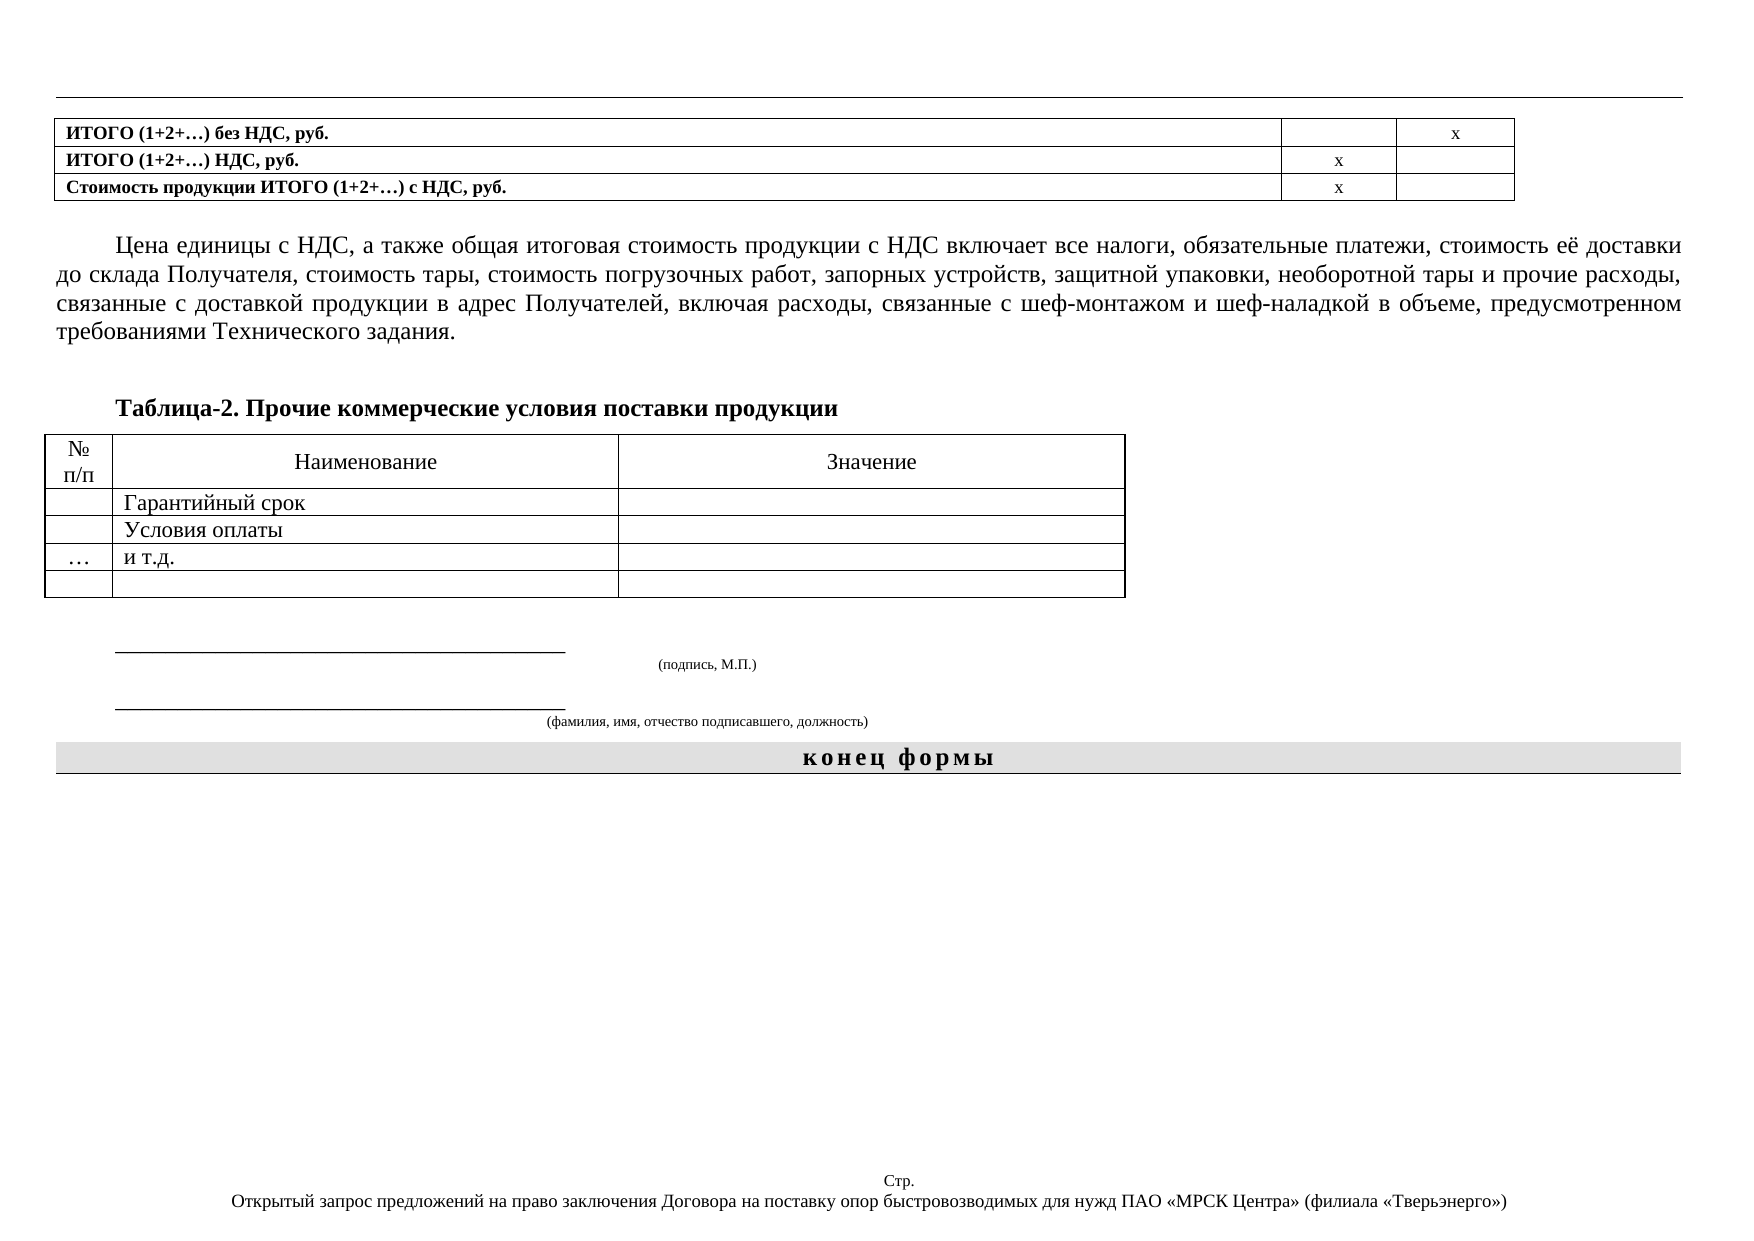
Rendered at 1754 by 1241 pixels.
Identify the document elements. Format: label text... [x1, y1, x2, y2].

text Таблица-2. Прочие коммерческие условия поставки продукции [56, 393, 1683, 421]
table_cell [1397, 147, 1514, 173]
text ____________________________________ [56, 684, 1683, 713]
table_cell и т.д. [113, 544, 618, 570]
table_header № п/п [46, 435, 112, 488]
table_cell Гарантийный срок [113, 489, 618, 515]
table_cell Условия оплаты [113, 516, 618, 542]
table_cell Стоимость продукции ИТОГО (1+2+…) с НДС, руб. [55, 174, 1281, 200]
table_header Наименование [113, 435, 618, 488]
text ____________________________________ [56, 627, 1683, 656]
table_cell [1282, 119, 1396, 146]
table_cell [113, 571, 618, 597]
table_cell х [1282, 174, 1396, 200]
table_cell [46, 516, 112, 542]
text (подпись, М.П.) [56, 656, 1299, 684]
table_cell [619, 571, 1124, 597]
table_cell [619, 544, 1124, 570]
table_cell … [46, 544, 112, 570]
table_cell [46, 489, 112, 515]
table_cell ИТОГО (1+2+…) НДС, руб. [55, 147, 1281, 173]
table_cell [619, 516, 1124, 542]
table_header Значение [619, 435, 1124, 488]
table_cell [46, 571, 112, 597]
table_cell ИТОГО (1+2+…) без НДС, руб. [55, 119, 1281, 146]
table_cell х [1397, 119, 1514, 146]
text Цена единицы с НДС, а также общая итоговая стоимость продукции с НДС включает все налоги, обязательные платежи, стоимость её доставки до склада Получателя, стоимость тары, стоимость погрузочных работ, запорных устройств, защитной упаковки, необоротной тары и прочие расходы, связанные с доставкой продукции в адрес Получателей, включая расходы, связанные с шеф-монтажом и шеф-наладкой в объеме, предусмотренном требованиями Технического задания. [56, 230, 1683, 345]
text конец формы [56, 742, 1681, 773]
text (фамилия, имя, отчество подписавшего, должность) [56, 713, 1299, 742]
table_cell [619, 489, 1124, 515]
table_cell х [1282, 147, 1396, 173]
table_cell [1397, 174, 1514, 200]
